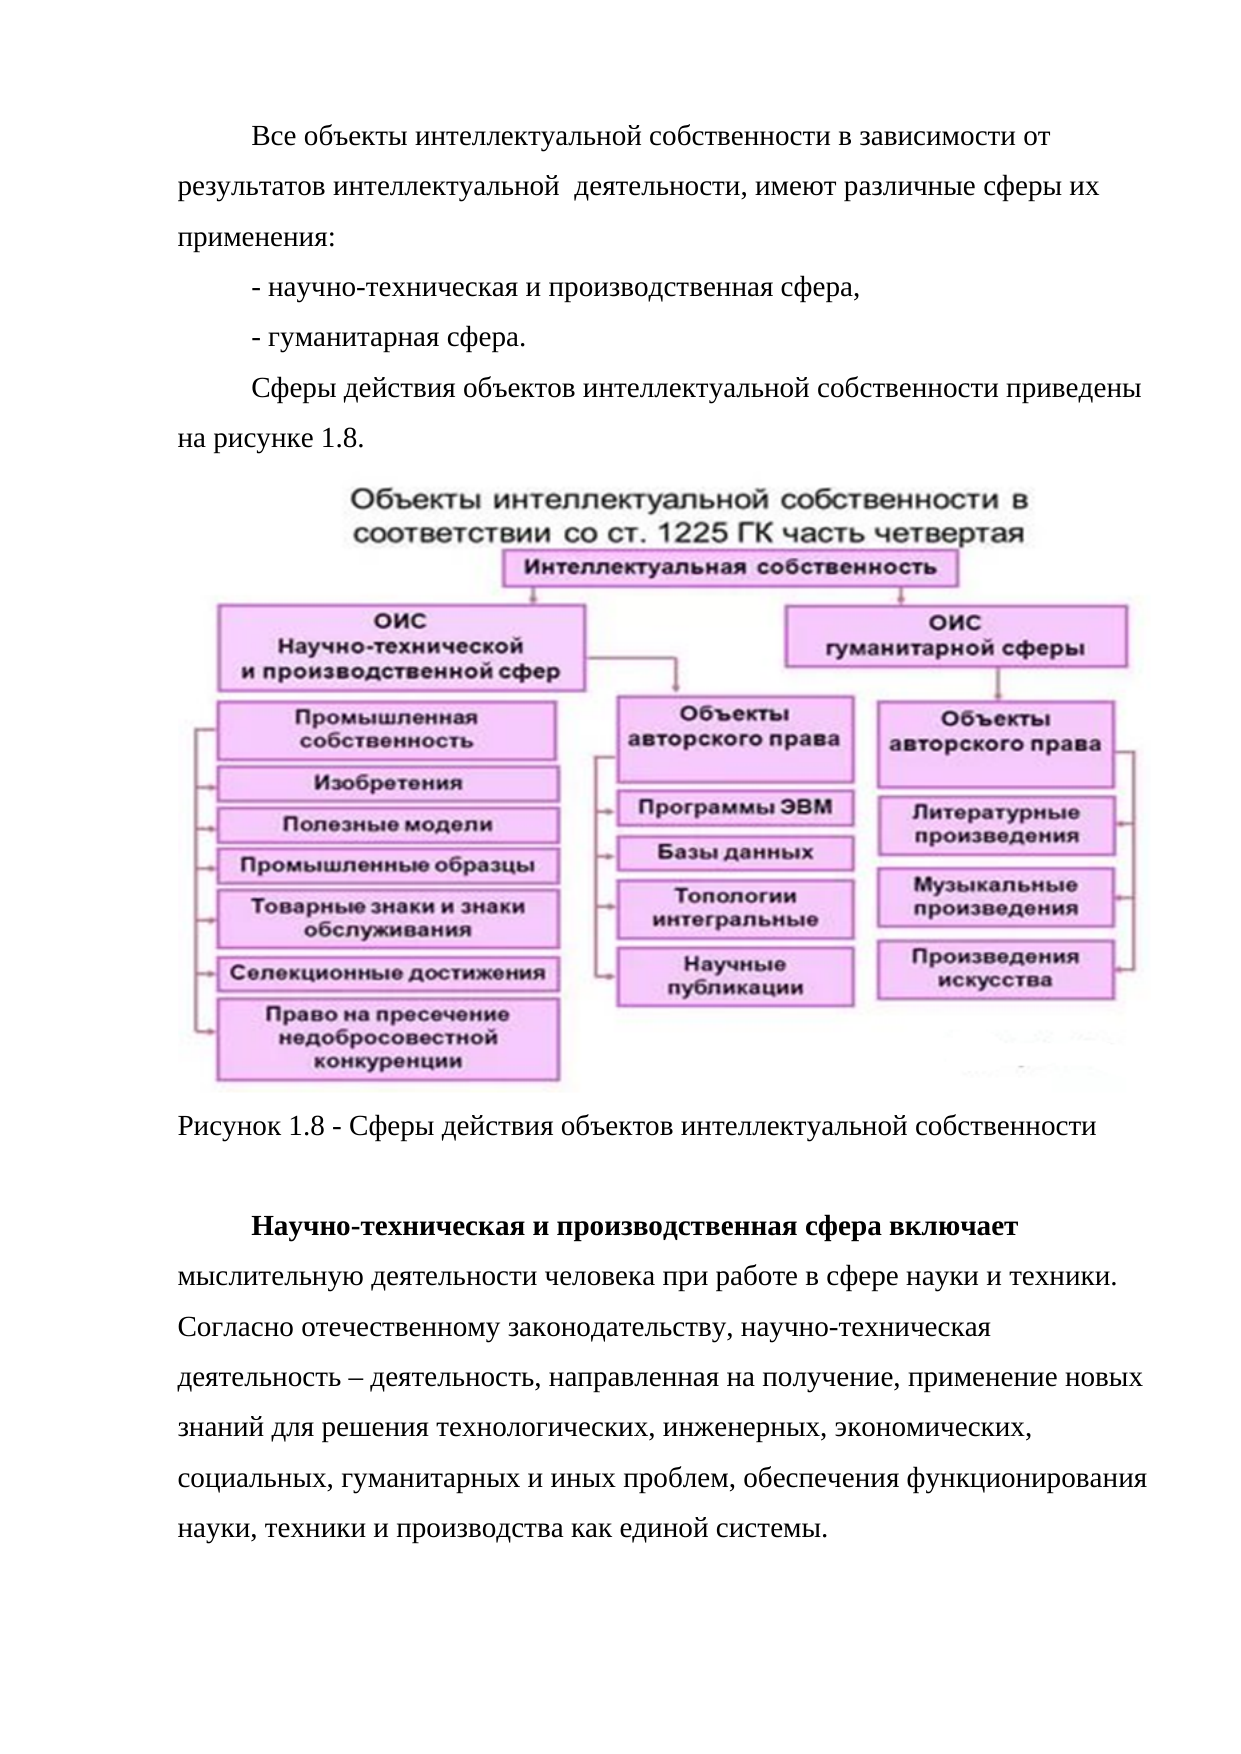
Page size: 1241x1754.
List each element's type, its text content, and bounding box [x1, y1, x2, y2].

text Рисунок 1.8 - Сферы действия объектов интеллектуальной собственности [177, 1108, 1152, 1141]
text Научно-техническая и производственная сфера включает мыслительную деятельности человека при работе в сфере науки и техники. Согласно отечественному законодательству, научно-техническая деятельность – деятельность, направленная на получение, применение новых знаний для решения технологических, инженерных, экономических, социальных, гуманитарных и иных проблем, обеспечения функционирования науки, техники и производства как единой системы. [177, 1208, 1152, 1544]
text Сферы действия объектов интеллектуальной собственности приведены на рисунке 1.8. [177, 370, 1152, 453]
text - гуманитарная сфера. [177, 319, 1152, 353]
text Все объекты интеллектуальной собственности в зависимости от результатов интеллектуальной деятельности, имеют различные сферы их применения: [177, 118, 1152, 252]
text - научно-техническая и производственная сфера, [177, 269, 1152, 303]
picture [177, 470, 1152, 1094]
